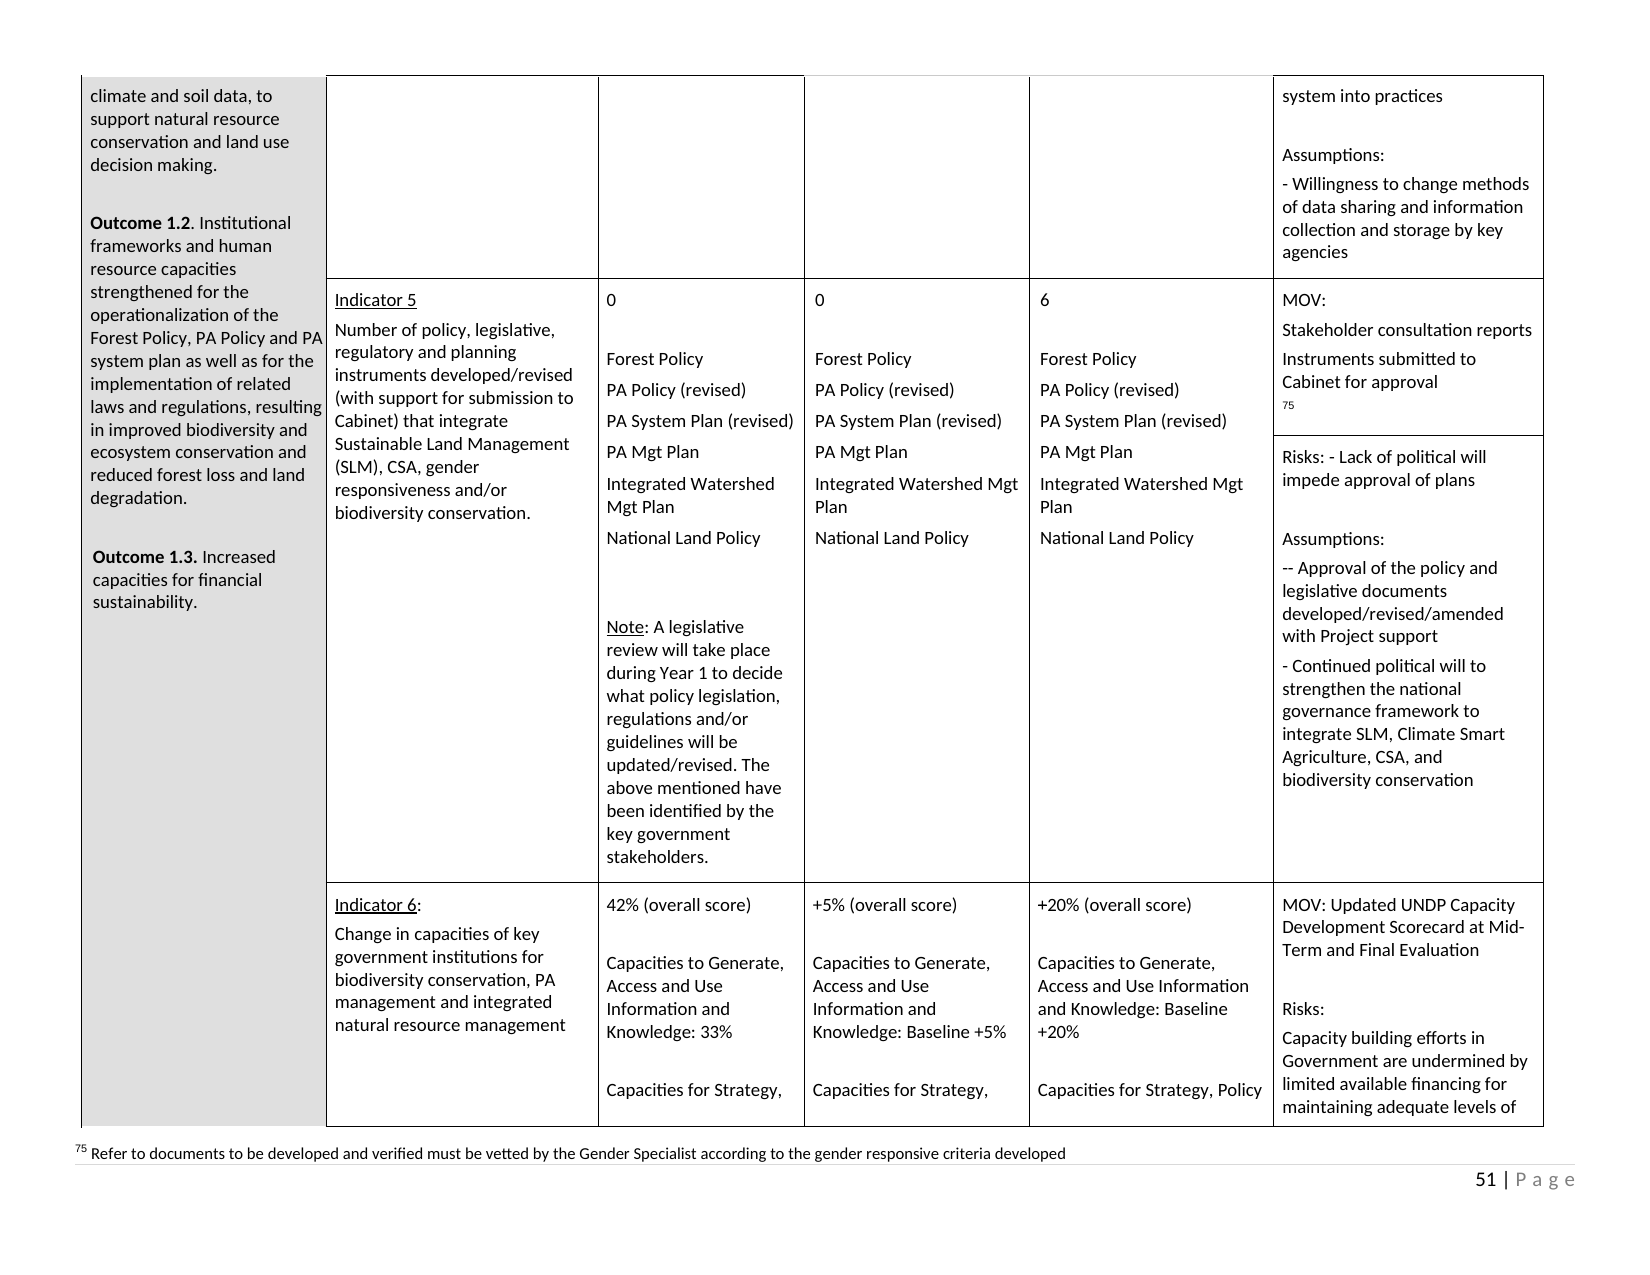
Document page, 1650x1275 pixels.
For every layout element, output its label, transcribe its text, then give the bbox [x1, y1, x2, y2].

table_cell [599, 883, 804, 1126]
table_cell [1274, 76, 1543, 278]
table_cell 0 Forest Policy PA Policy (revised) PA System Plan (revised) PA Mgt Plan Integrated Watershed Mgt Plan National Land Policy Note: A legislative review will take place during Year 1 to decide what policy legislation, regulations and/or guidelines will be updated/revised. The above mentioned have been identified by the key government stakeholders. [599, 279, 804, 882]
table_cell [1274, 883, 1543, 1126]
table_cell 0 Forest Policy PA Policy (revised) PA System Plan (revised) PA Mgt Plan Integrated Watershed Mgt Plan National Land Policy [805, 279, 1029, 882]
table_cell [805, 883, 1029, 1126]
table_cell 6 Forest Policy PA Policy (revised) PA System Plan (revised) PA Mgt Plan Integrated Watershed Mgt Plan National Land Policy [1030, 279, 1273, 882]
table_cell Risks: - Lack of political will impede approval of plans Assumptions: -- Approval of the policy and legislative documents developed/revised/amended with Project support - Continued political will to strengthen the national governance framework to integrate SLM, Climate Smart Agriculture, CSA, and biodiversity conservation [1274, 436, 1543, 882]
table_cell Indicator 5 Number of policy, legislative, regulatory and planning instruments developed/revised (with support for submission to Cabinet) that integrate Sustainable Land Management (SLM), CSA, gender responsiveness and/or biodiversity conservation. [327, 279, 598, 882]
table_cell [1030, 883, 1273, 1126]
table_cell MOV: Stakeholder consultation reports Instruments submitted to Cabinet for approval [1274, 279, 1543, 435]
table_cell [327, 883, 598, 1126]
